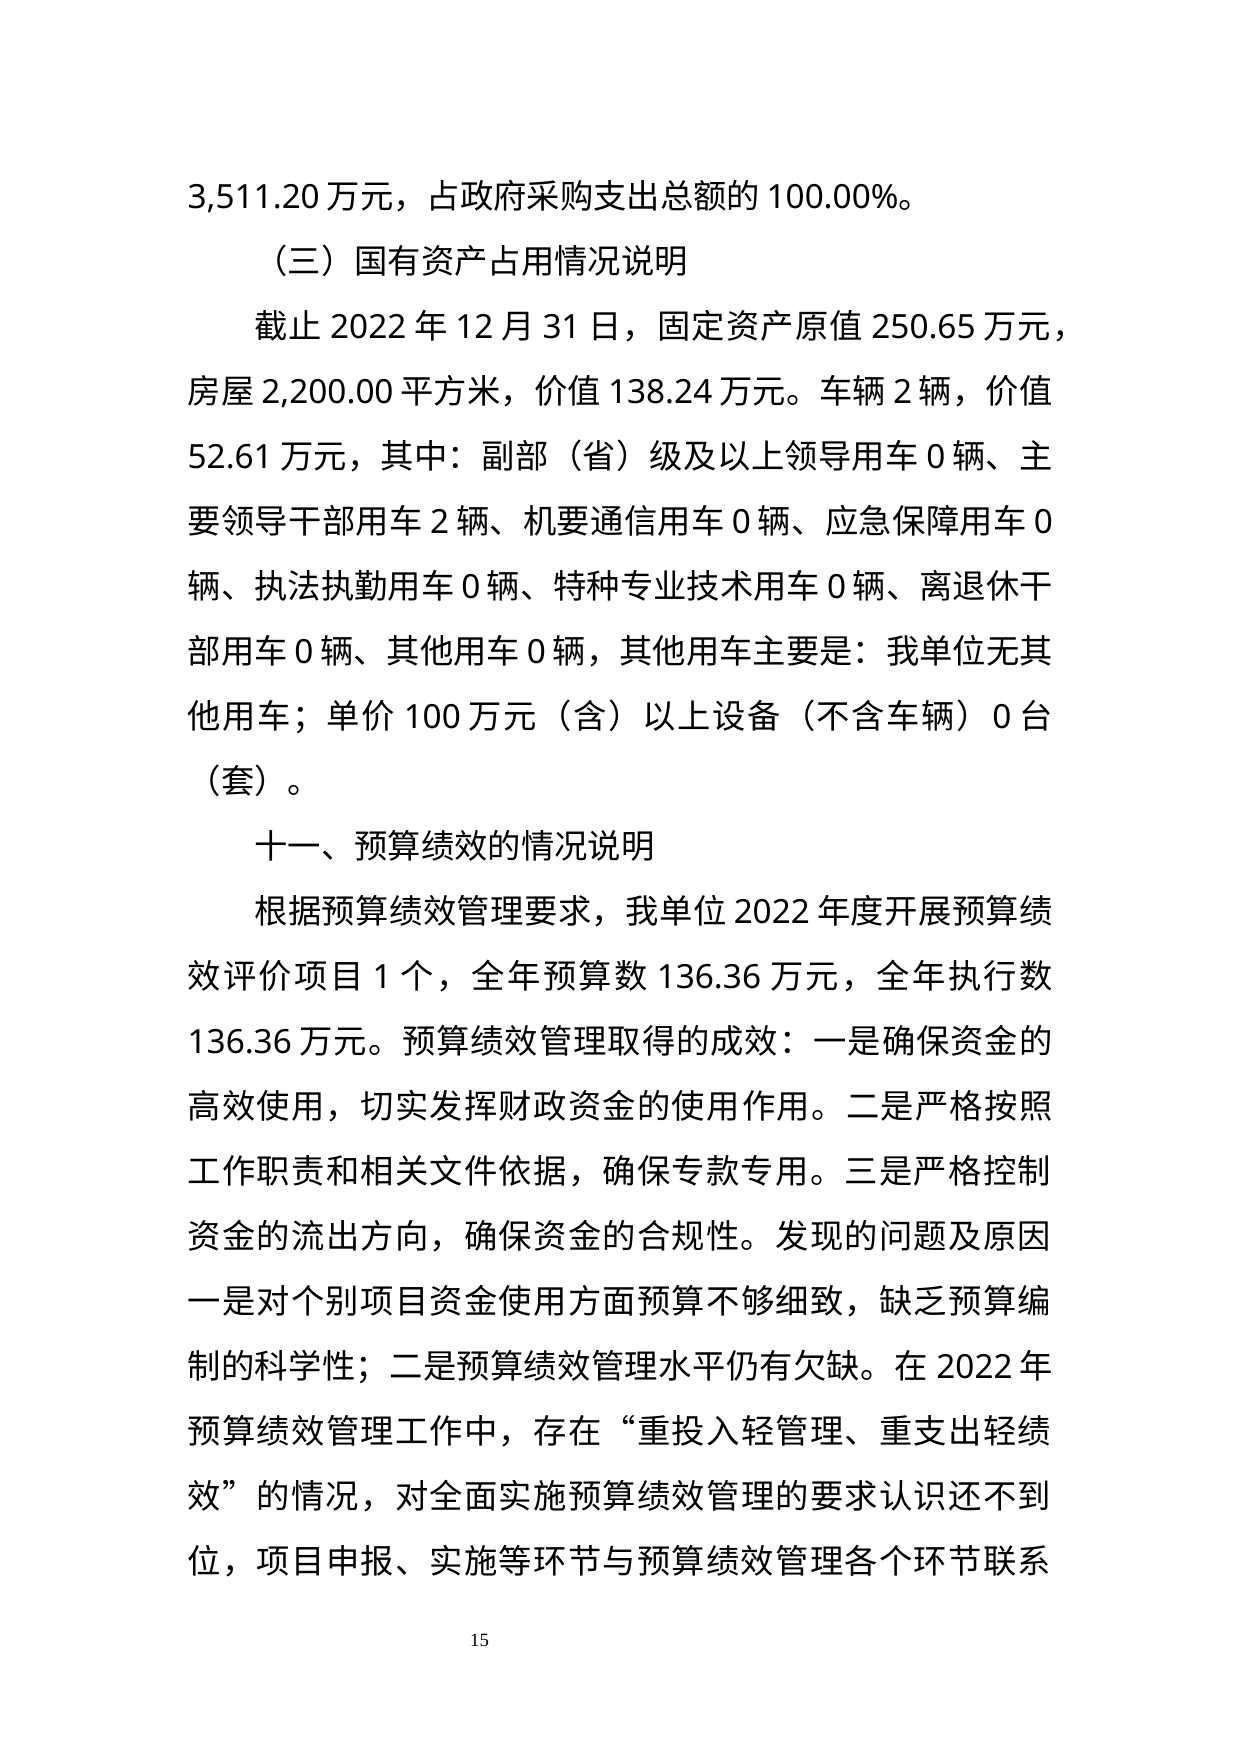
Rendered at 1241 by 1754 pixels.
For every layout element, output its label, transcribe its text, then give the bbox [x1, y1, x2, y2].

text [187, 162, 1053, 227]
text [187, 877, 1053, 1592]
text 截止2022年12月31日，固定资产原值250.65万元，房屋2,200.00平方米，价值138.24万元。车辆2辆，价值52.61万元，其中：副部（省）级及以上领导用车0辆、主要领导干部用车2辆、机要通信用车0辆、应急保障用车0辆、执法执勤用车0辆、特种专业技术用车0辆、离退休干部用车0辆、其他用车0辆，其他用车主要是：我单位无其他用车；单价100万元（含）以上设备（不含车辆）0台（套）。 [187, 292, 1053, 812]
text 十一、预算绩效的情况说明 [187, 812, 1053, 877]
text （三）国有资产占用情况说明 [187, 227, 1053, 292]
